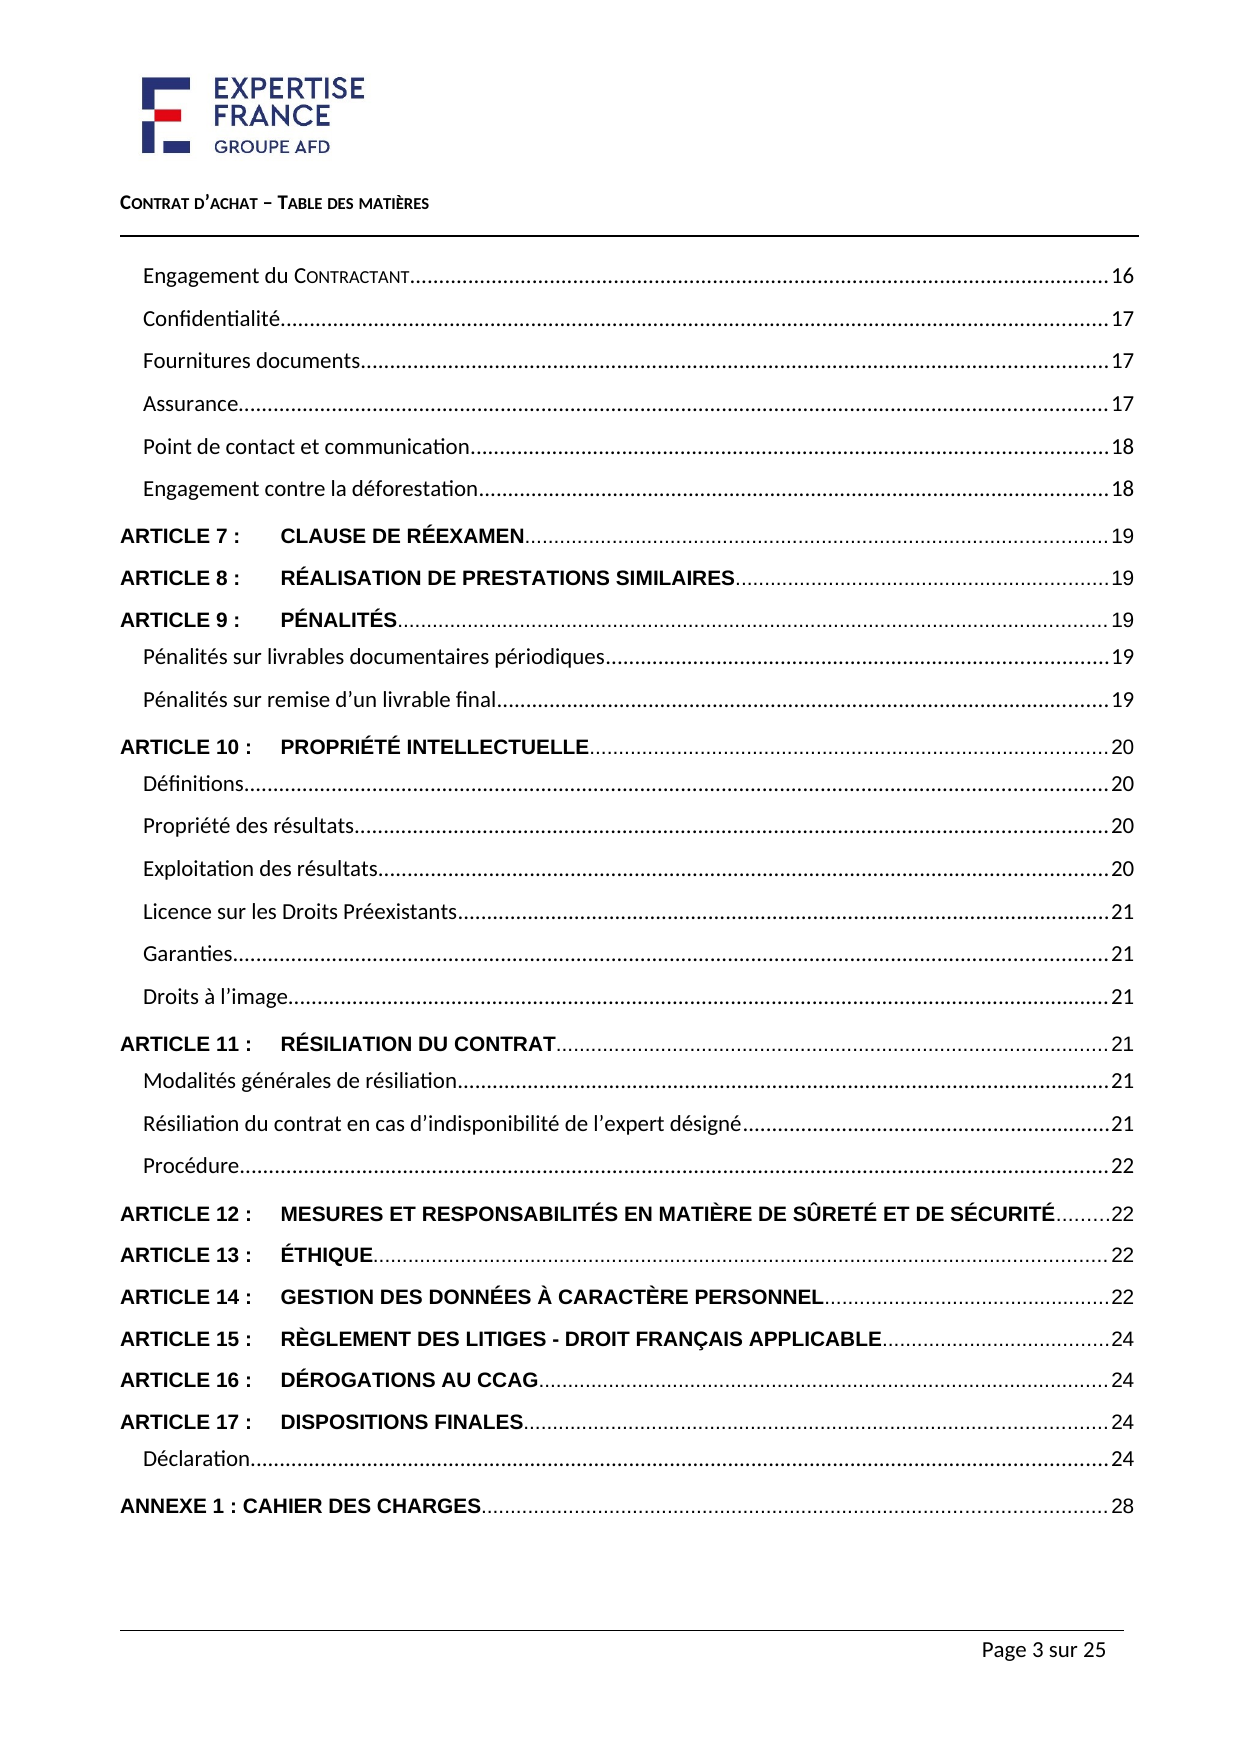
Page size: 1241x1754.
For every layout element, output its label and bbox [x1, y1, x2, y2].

picture [120, 45, 391, 184]
